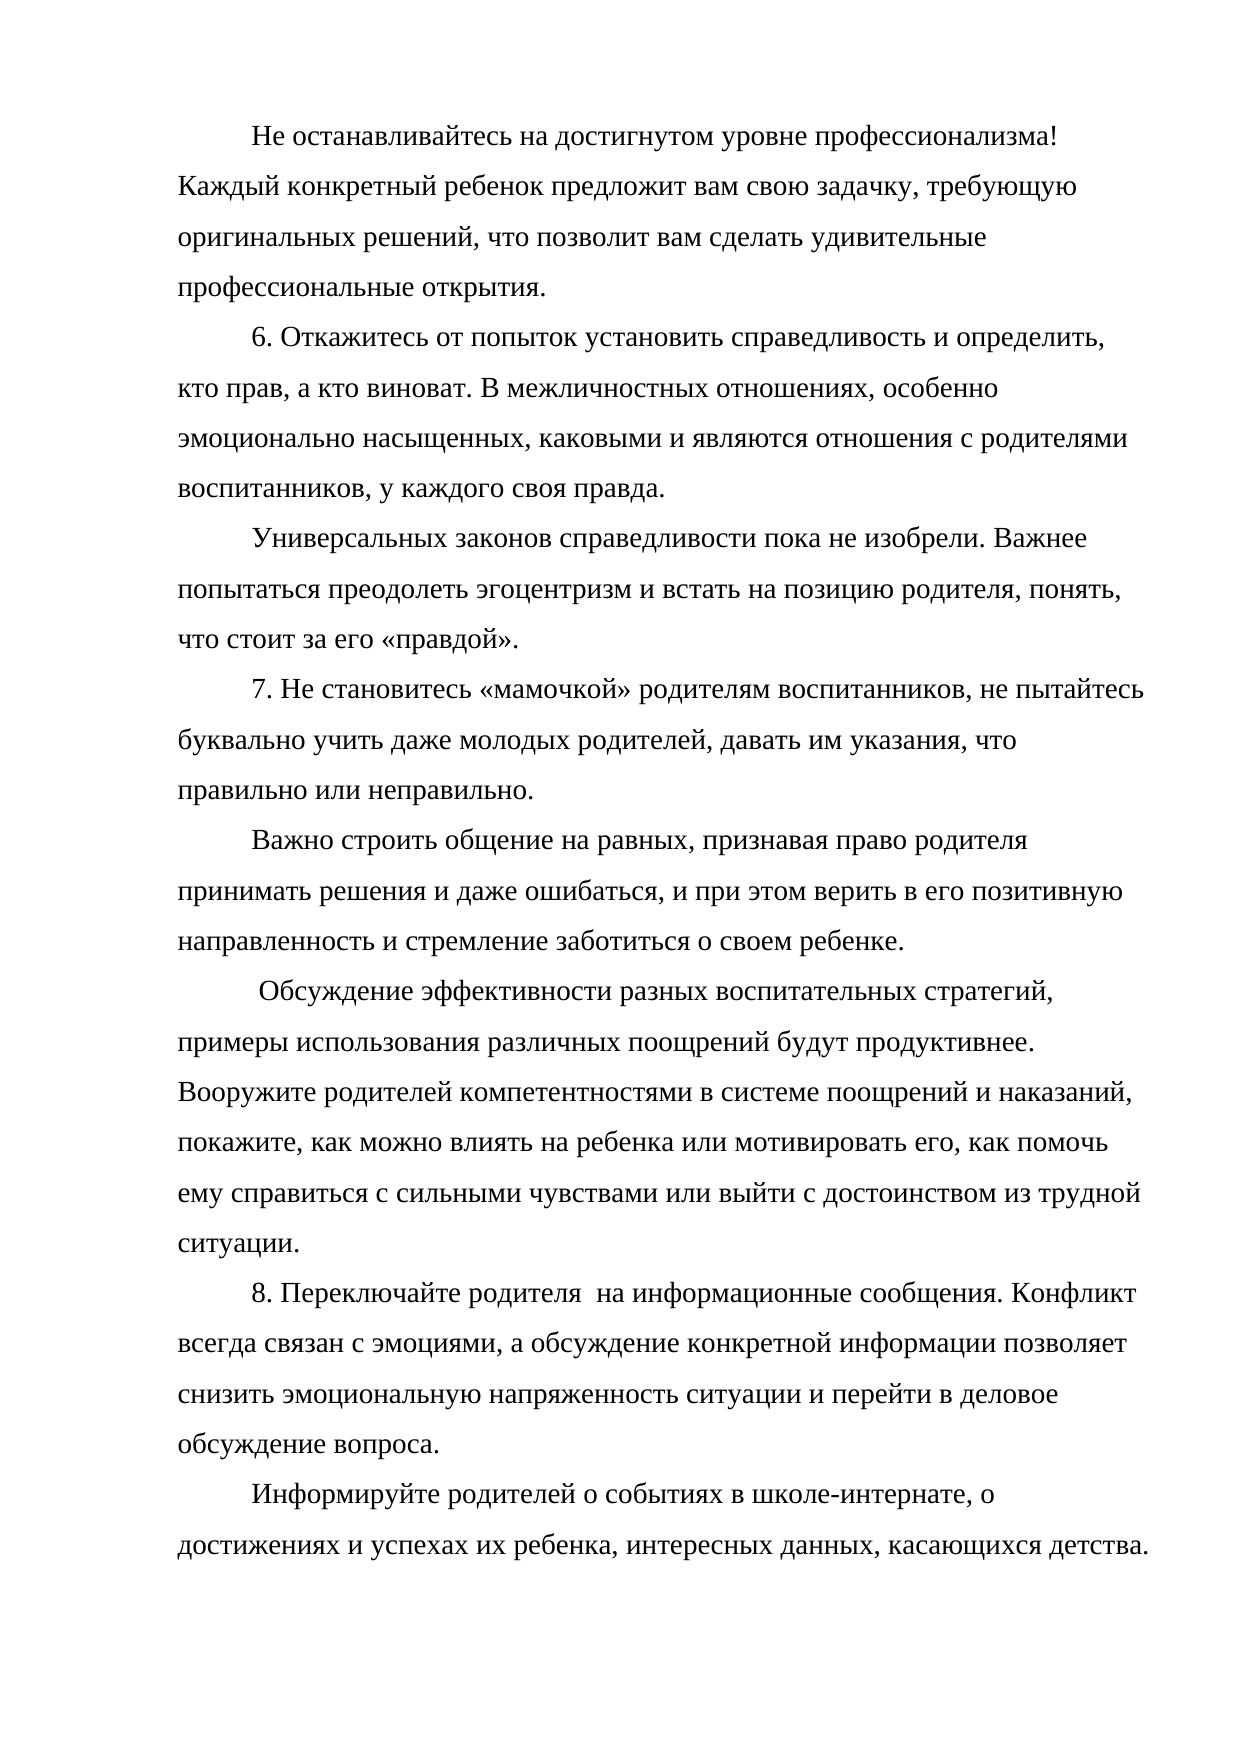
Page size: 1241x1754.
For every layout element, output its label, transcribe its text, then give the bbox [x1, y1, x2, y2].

text Обсуждение эффективности разных воспитательных стратегий, примеры использования различных поощрений будут продуктивнее. Вооружите родителей компетентностями в системе поощрений и наказаний, покажите, как можно влиять на ребенка или мотивировать его, как помочь ему справиться с сильными чувствами или выйти с достоинством из трудной ситуации. [177, 973, 1152, 1258]
text Важно строить общение на равных, признавая право родителя принимать решения и даже ошибаться, и при этом верить в его позитивную направленность и стремление заботиться о своем ребенке. [177, 822, 1152, 957]
text 8. Переключайте родителя на информационные сообщения. Конфликт всегда связан с эмоциями, а обсуждение конкретной информации позволяет снизить эмоциональную напряженность ситуации и перейти в деловое обсуждение вопроса. [177, 1275, 1152, 1460]
text Информируйте родителей о событиях в школе-интернате, о достижениях и успехах их ребенка, интересных данных, касающихся детства. [177, 1477, 1152, 1560]
text 6. Откажитесь от попыток установить справедливость и определить, кто прав, а кто виноват. В межличностных отношениях, особенно эмоционально насыщенных, каковыми и являются отношения с родителями воспитанников, у каждого своя правда. [177, 319, 1152, 504]
text Универсальных законов справедливости пока не изобрели. Важнее попытаться преодолеть эгоцентризм и встать на позицию родителя, понять, что стоит за его «правдой». [177, 521, 1152, 655]
text Не останавливайтесь на достигнутом уровне профессионализма! Каждый конкретный ребенок предложит вам свою задачку, требующую оригинальных решений, что позволит вам сделать удивительные профессиональные открытия. [177, 118, 1152, 303]
text 7. Не становитесь «мамочкой» родителям воспитанников, не пытайтесь буквально учить даже молодых родителей, давать им указания, что правильно или неправильно. [177, 672, 1152, 806]
